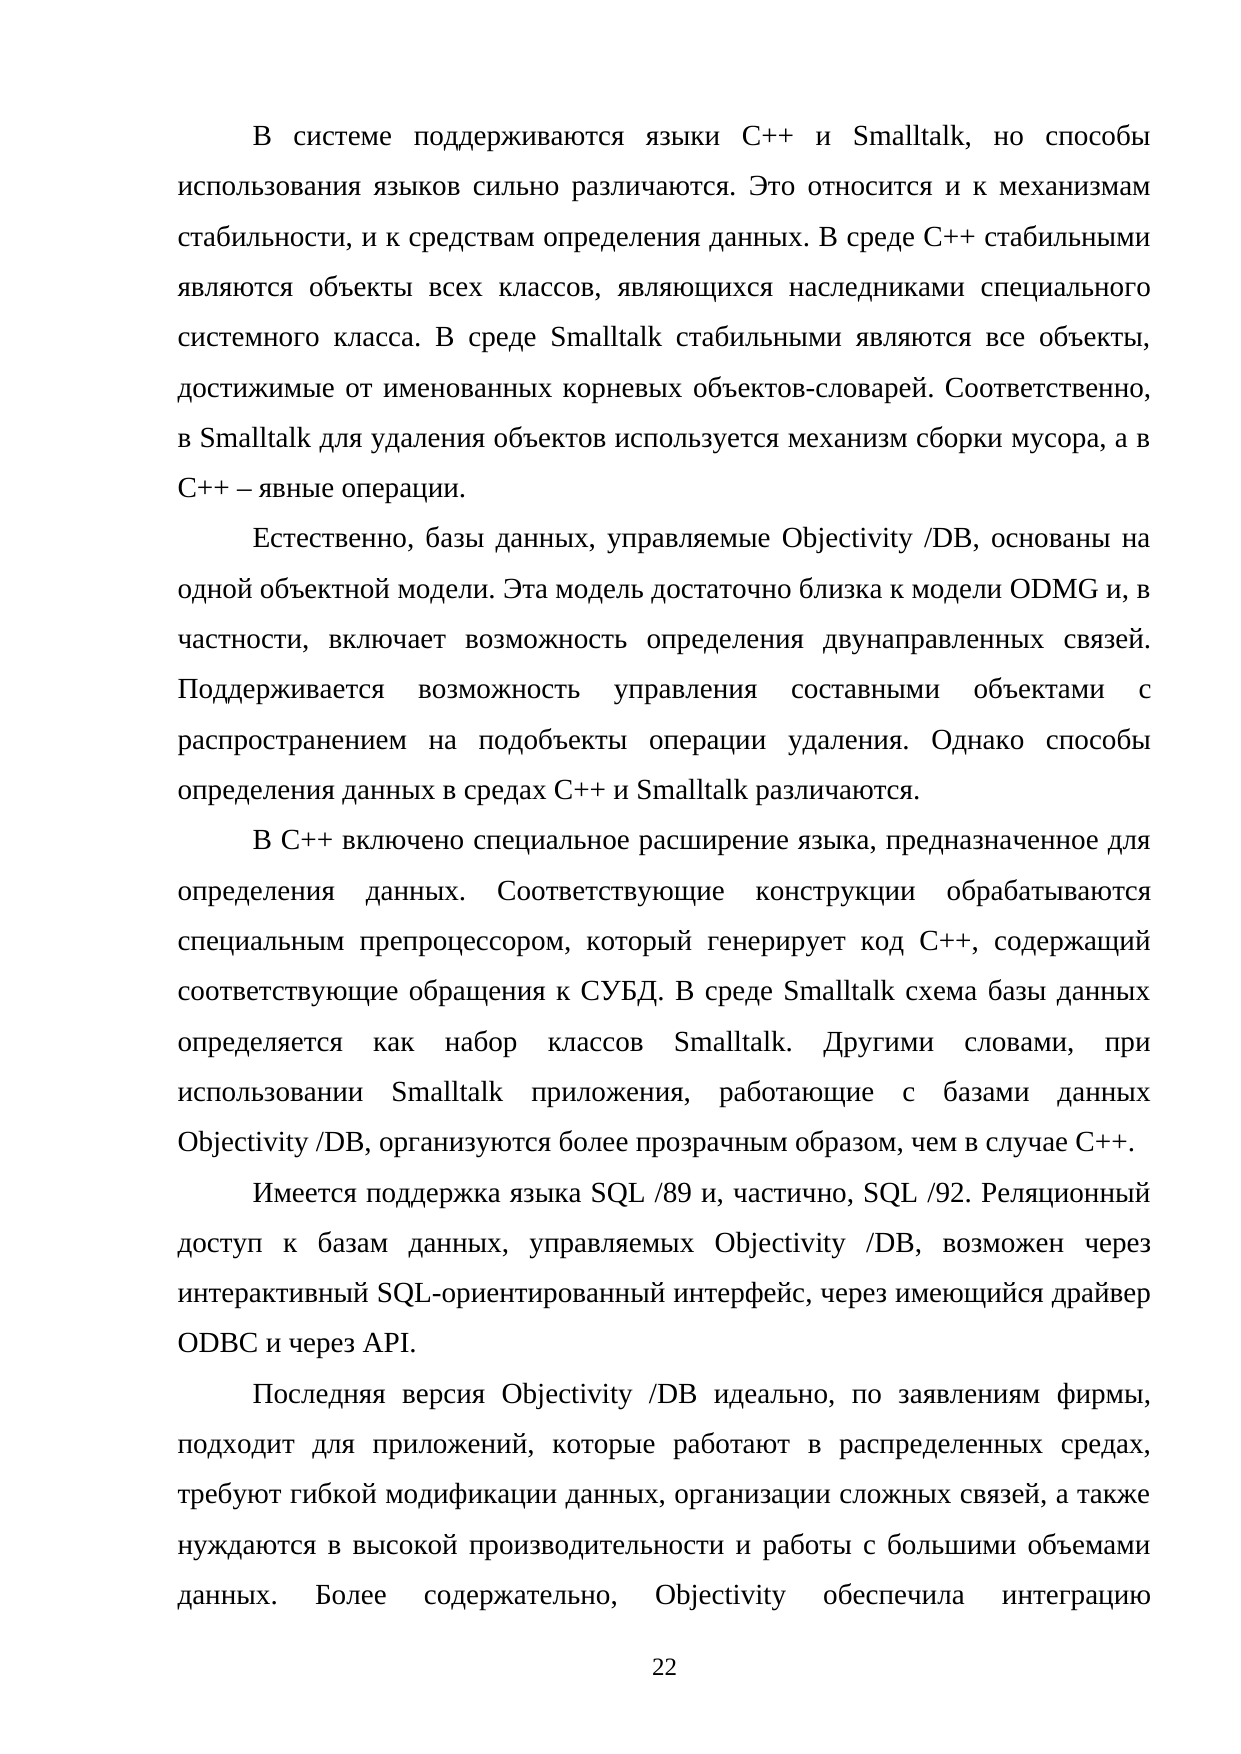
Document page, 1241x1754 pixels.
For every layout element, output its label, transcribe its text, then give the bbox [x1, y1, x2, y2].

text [177, 1376, 1152, 1611]
text Естественно, базы данных, управляемые Objectivity /DB, основаны на одной объектной модели. Эта модель достаточно близка к модели ODMG и, в частности, включает возможность определения двунаправленных связей. Поддерживается возможность управления составными объектами с распространением на подобъекты операции удаления. Однако способы определения данных в средах C++ и Smalltalk различаются. [177, 521, 1152, 806]
text В C++ включено специальное расширение языка, предназначенное для определения данных. Соответствующие конструкции обрабатываются специальным препроцессором, который генерирует код C++, содержащий соответствующие обращения к СУБД. В среде Smalltalk схема базы данных определяется как набор классов Smalltalk. Другими словами, при использовании Smalltalk приложения, работающие с базами данных Objectivity /DB, организуются более прозрачным образом, чем в случае C++. [177, 822, 1152, 1158]
text Имеется поддержка языка SQL /89 и, частично, SQL /92. Реляционный доступ к базам данных, управляемых Objectivity /DB, возможен через интерактивный SQL-ориентированный интерфейс, через имеющийся драйвер ODBC и через API. [177, 1175, 1152, 1359]
text В системе поддерживаются языки C++ и Smalltalk, но способы использования языков сильно различаются. Это относится и к механизмам стабильности, и к средствам определения данных. В среде C++ стабильными являются объекты всех классов, являющихся наследниками специального системного класса. В среде Smalltalk стабильными являются все объекты, достижимые от именованных корневых объектов-словарей. Соответственно, в Smalltalk для удаления объектов используется механизм сборки мусора, а в C++ – явные операции. [177, 118, 1152, 504]
